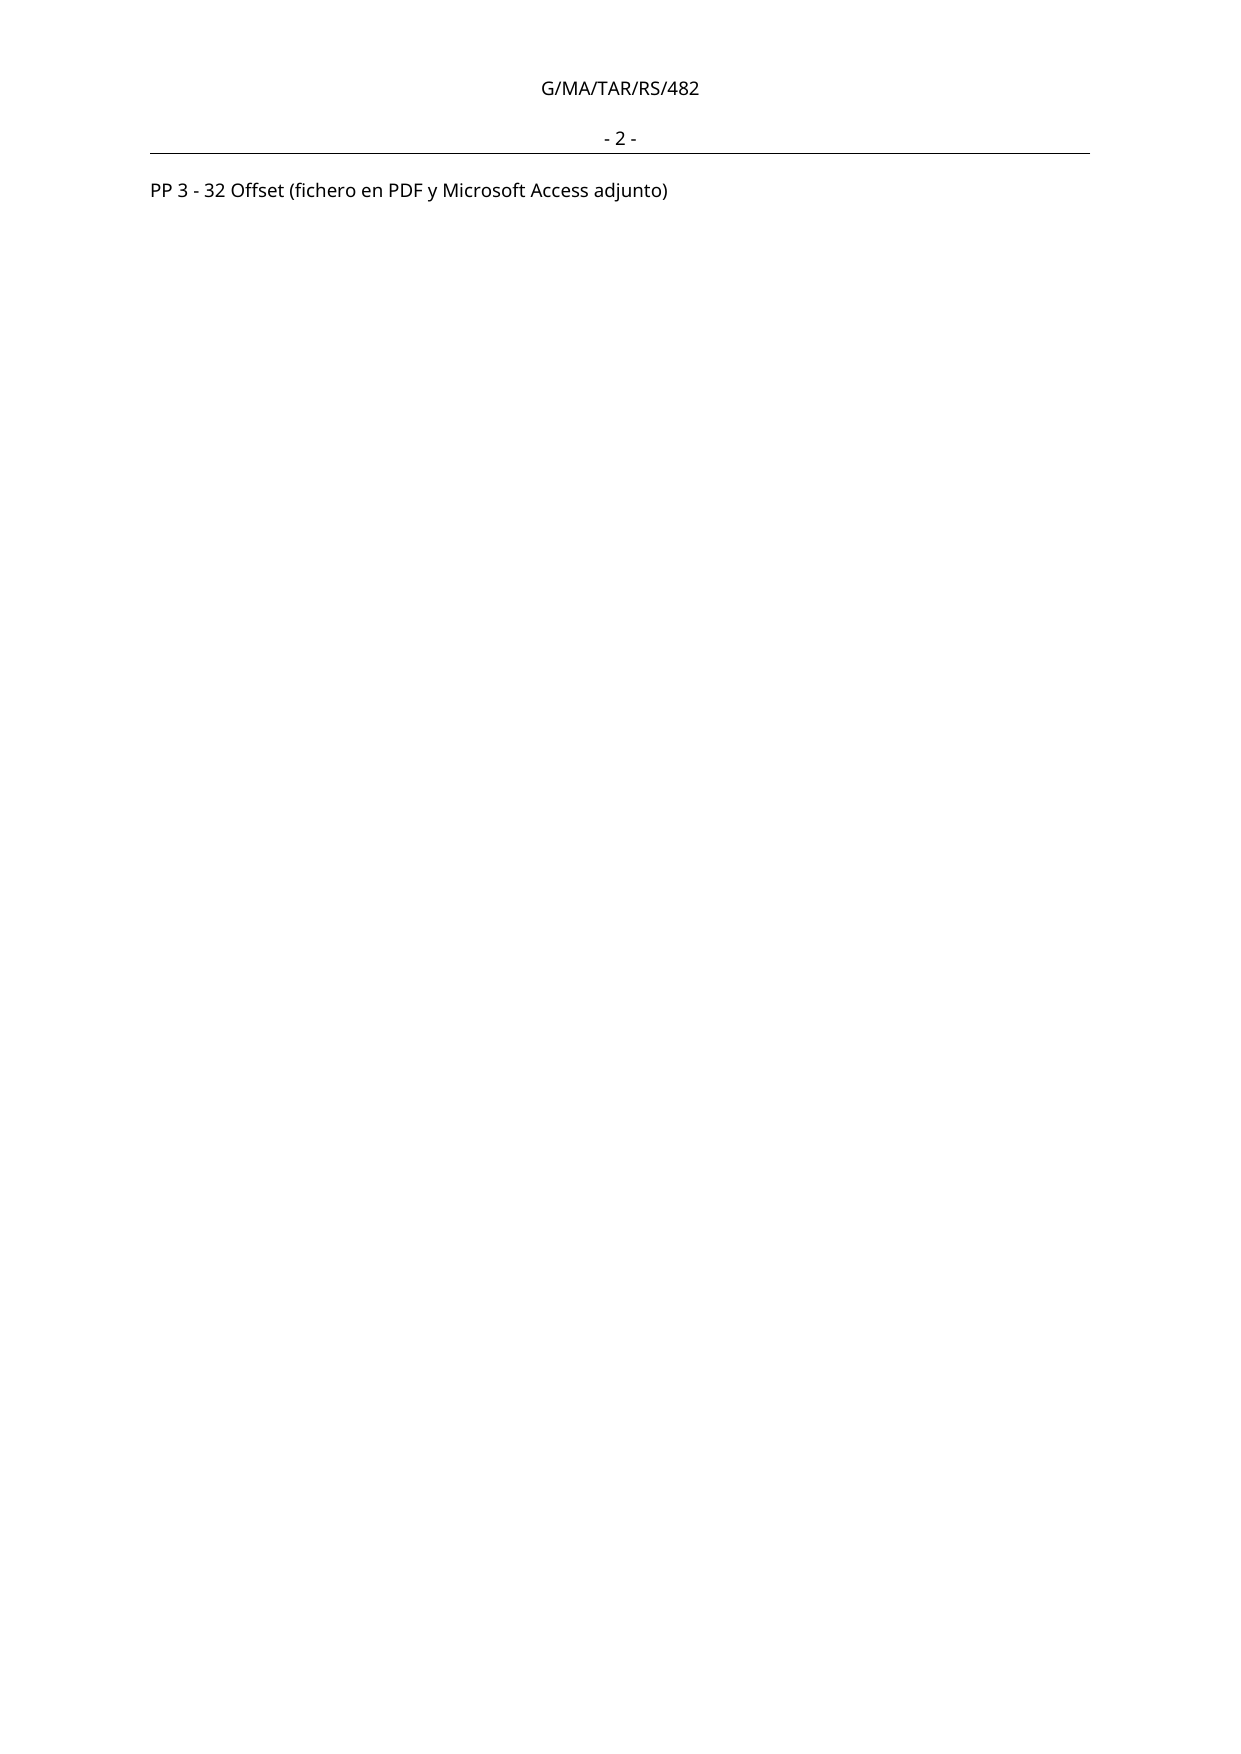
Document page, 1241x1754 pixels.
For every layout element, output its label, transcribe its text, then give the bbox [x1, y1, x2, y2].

text PP 3 - 32 Offset (fichero en PDF y Microsoft Access adjunto) [150, 177, 1090, 203]
